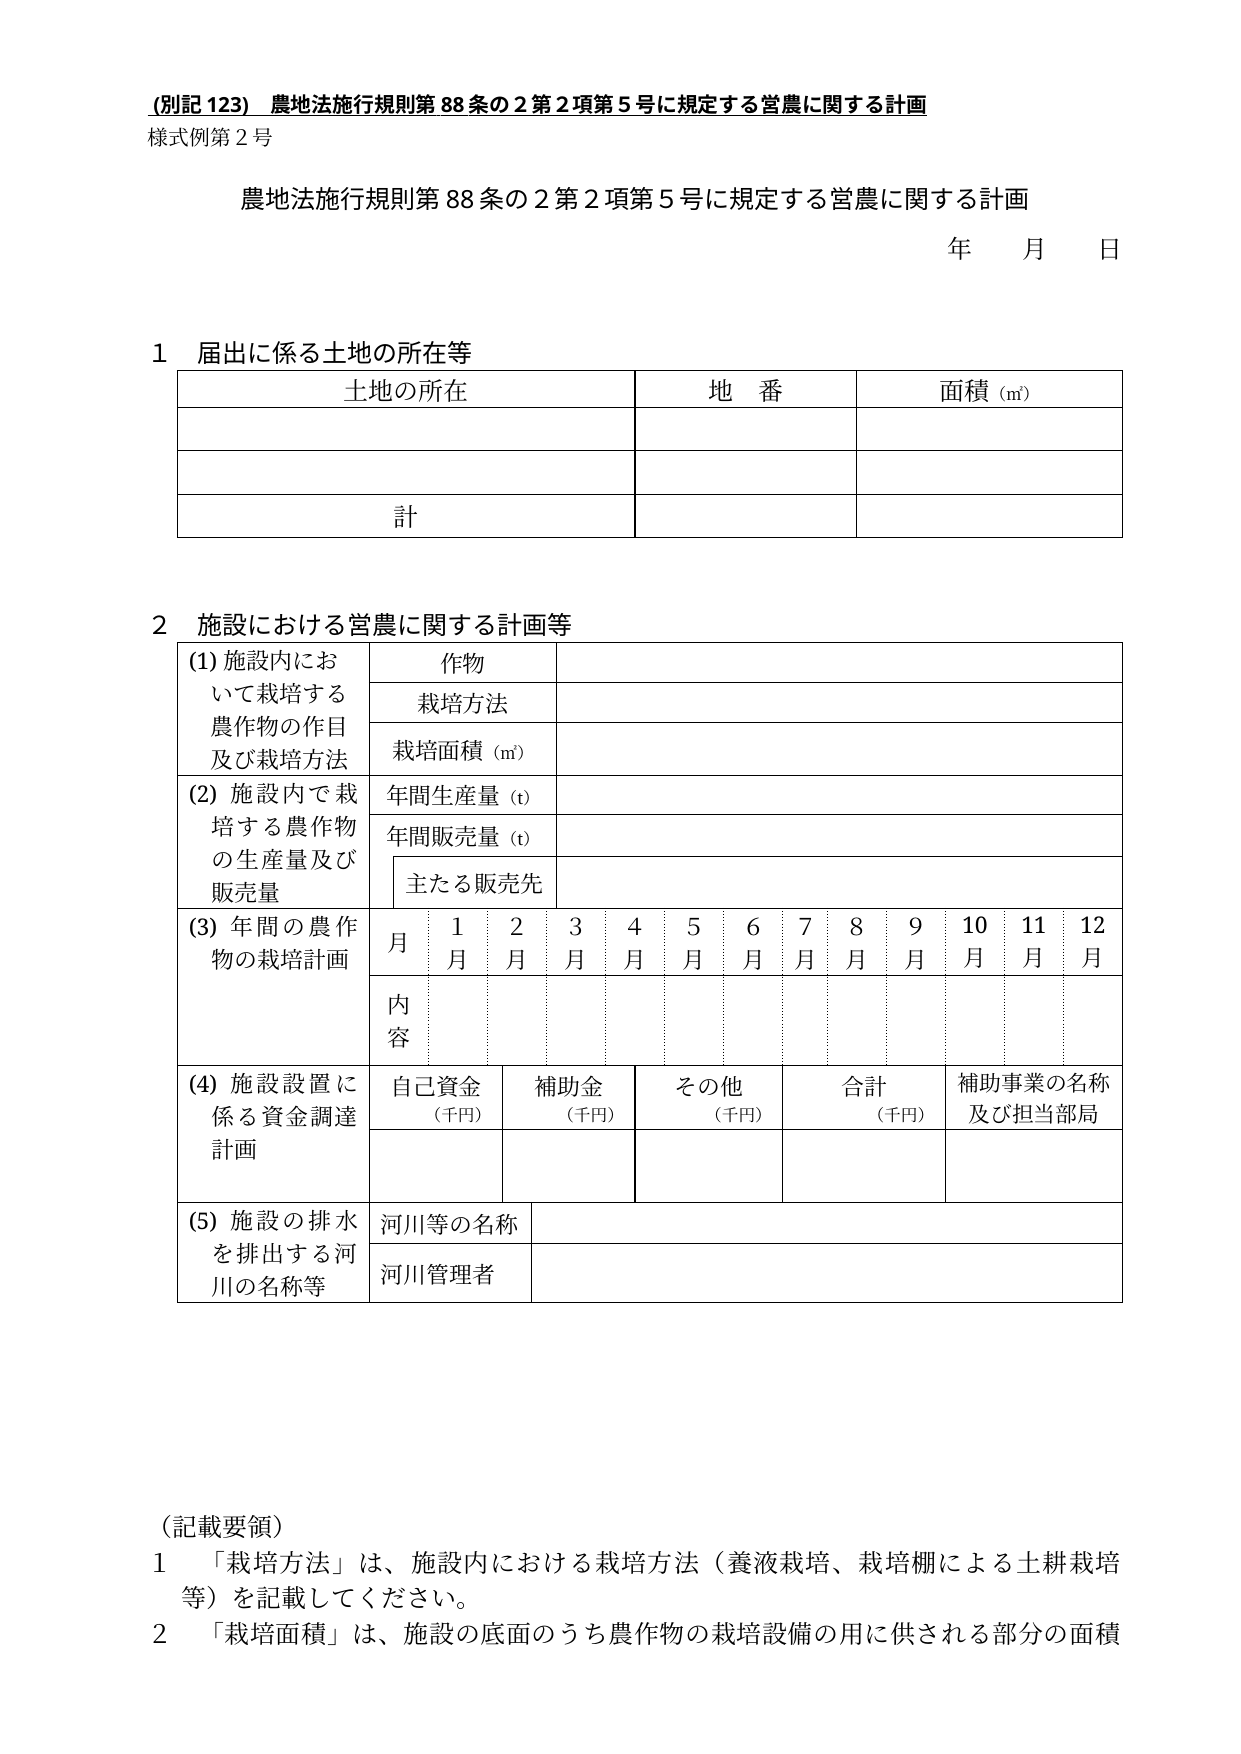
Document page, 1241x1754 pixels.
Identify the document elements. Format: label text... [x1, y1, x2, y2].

table_cell 栽培面積（㎡） [370, 723, 556, 775]
table_cell (3) 年間の農作物の栽培計画 [178, 909, 369, 1065]
table_cell [557, 723, 1122, 775]
table_cell [1004, 976, 1063, 1065]
table_cell [636, 495, 856, 537]
table_cell [636, 451, 856, 494]
table_cell [857, 495, 1122, 537]
table_cell ２月 [487, 909, 546, 975]
table_cell [946, 1130, 1122, 1202]
table_cell [827, 976, 886, 1065]
table_cell [370, 1130, 502, 1202]
table_cell (5) 施設の排水を排出する河川の名称等 [178, 1203, 369, 1302]
table_cell 月 [370, 909, 428, 975]
table_cell 補助金 （千円） [503, 1066, 634, 1129]
table_cell 計 [178, 495, 634, 537]
table_cell [557, 815, 1122, 856]
table_cell ６月 [724, 909, 783, 975]
table_header 地 番 [636, 371, 856, 407]
table_cell [370, 856, 393, 908]
table_header 作物 [370, 643, 556, 682]
table_cell 補助事業の名称及び担当部局 [946, 1066, 1122, 1129]
table_cell [783, 1130, 945, 1202]
table_cell 内容 [370, 976, 428, 1065]
table_cell ４月 [606, 909, 664, 975]
table_cell [724, 976, 783, 1065]
table_cell 自己資金 （千円） [370, 1066, 502, 1129]
table_cell 年間販売量（t） [370, 815, 556, 856]
table_cell 栽培方法 [370, 683, 556, 722]
table_cell ３月 [546, 909, 606, 975]
text (別記123) 農地法施行規則第88条の２第２項第５号に規定する営農に関する計画 [148, 89, 1122, 119]
table_cell [636, 1130, 782, 1202]
table_cell [665, 976, 724, 1065]
table_header 面積（㎡） [857, 371, 1122, 407]
table_cell １月 [428, 909, 487, 975]
table_cell [636, 408, 856, 450]
table_cell [503, 1130, 634, 1202]
table_cell [178, 451, 634, 494]
table_cell [546, 976, 606, 1065]
table_cell 合計 （千円） [783, 1066, 945, 1129]
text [148, 1615, 1122, 1651]
table_cell 河川等の名称 [370, 1203, 531, 1243]
text 年 月 日 [148, 216, 1122, 266]
table_cell [532, 1203, 1122, 1243]
table_cell [857, 408, 1122, 450]
text １ 届出に係る土地の所在等 [148, 334, 1064, 370]
table_cell [1063, 976, 1122, 1065]
table_cell ７月 [783, 909, 827, 975]
table_cell [557, 683, 1122, 722]
table_cell [606, 976, 664, 1065]
table_header 土地の所在 [178, 371, 634, 407]
table_cell ９月 [886, 909, 945, 975]
table_cell [487, 976, 546, 1065]
table_cell (2) 施設内で栽培する農作物の生産量及び販売量 [178, 776, 369, 908]
table_cell [532, 1244, 1122, 1302]
table_cell ８月 [827, 909, 886, 975]
table_cell [783, 976, 827, 1065]
table_header [557, 643, 1122, 682]
text １ 「栽培方法」は、施設内における栽培方法（養液栽培、栽培棚による土耕栽培等）を記載してください。 [148, 1543, 1122, 1615]
table_header (1) 施設内にお いて栽培する農作物の作目及び栽培方法 [178, 643, 369, 775]
table_cell 河川管理者 [370, 1244, 531, 1302]
table_cell 主たる販売先 [394, 857, 556, 908]
table_cell [886, 976, 945, 1065]
table_cell 11月 [1004, 909, 1063, 975]
table_cell [178, 408, 634, 450]
table_cell (4) 施設設置に係る資金調達計画 [178, 1066, 369, 1202]
table_cell 10月 [945, 909, 1004, 975]
table_cell [857, 451, 1122, 494]
table_cell ５月 [665, 909, 724, 975]
text （記載要領） [148, 1507, 1122, 1543]
text 農地法施行規則第88条の２第２項第５号に規定する営農に関する計画 [148, 179, 1122, 216]
table_cell [557, 776, 1122, 814]
text 様式例第２号 [148, 121, 1122, 151]
table_cell 12月 [1063, 909, 1122, 975]
table_cell その他 （千円） [636, 1066, 782, 1129]
text ２ 施設における営農に関する計画等 [148, 606, 1064, 642]
table_cell [428, 976, 487, 1065]
table_cell [557, 857, 1122, 908]
table_cell [945, 976, 1004, 1065]
table_cell 年間生産量（t） [370, 776, 556, 814]
